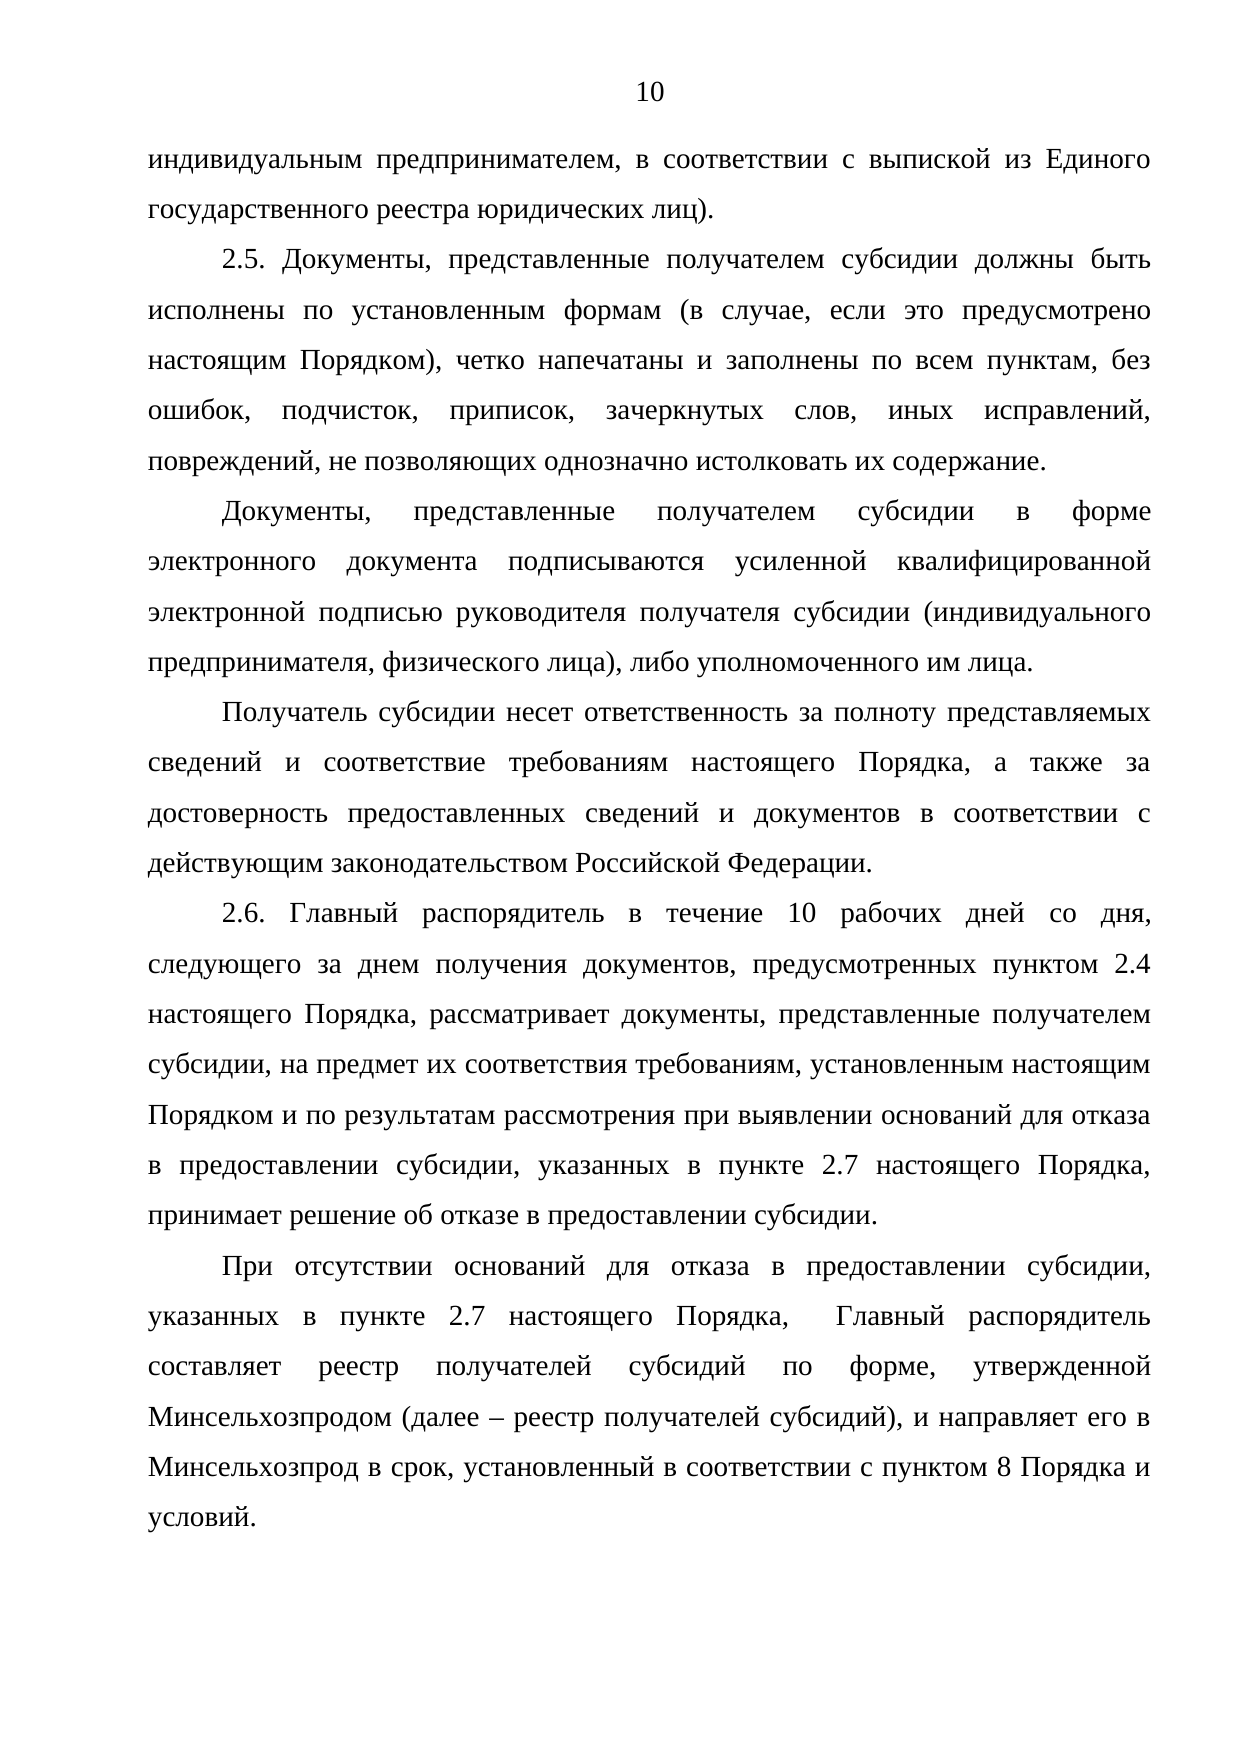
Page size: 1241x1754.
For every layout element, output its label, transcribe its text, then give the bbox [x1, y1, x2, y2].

text Документы, представленные получателем субсидии в форме электронного документа подписываются усиленной квалифицированной электронной подписью руководителя получателя субсидии (индивидуального предпринимателя, физического лица), либо уполномоченного им лица. [148, 493, 1152, 677]
text 2.6. Главный распорядитель в течение 10 рабочих дней со дня, следующего за днем получения документов, предусмотренных пунктом 2.4 настоящего Порядка, рассматривает документы, представленные получателем субсидии, на предмет их соответствия требованиям, установленным настоящим Порядком и по результатам рассмотрения при выявлении оснований для отказа в предоставлении субсидии, указанных в пункте 2.7 настоящего Порядка, принимает решение об отказе в предоставлении субсидии. [148, 896, 1152, 1231]
text 2.5. Документы, представленные получателем субсидии должны быть исполнены по установленным формам (в случае, если это предусмотрено настоящим Порядком), четко напечатаны и заполнены по всем пунктам, без ошибок, подчисток, приписок, зачеркнутых слов, иных исправлений, повреждений, не позволяющих однозначно истолковать их содержание. [148, 241, 1152, 476]
text Получатель субсидии несет ответственность за полноту представляемых сведений и соответствие требованиям настоящего Порядка, а также за достоверность предоставленных сведений и документов в соответствии с действующим законодательством Российской Федерации. [148, 694, 1152, 879]
text При отсутствии оснований для отказа в предоставлении субсидии, указанных в пункте 2.7 настоящего Порядка, Главный распорядитель составляет реестр получателей субсидий по форме, утвержденной Минсельхозпродом (далее – реестр получателей субсидий), и направляет его в Минсельхозпрод в срок, установленный в соответствии с пунктом 8 Порядка и условий. [148, 1248, 1152, 1533]
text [148, 141, 1152, 225]
